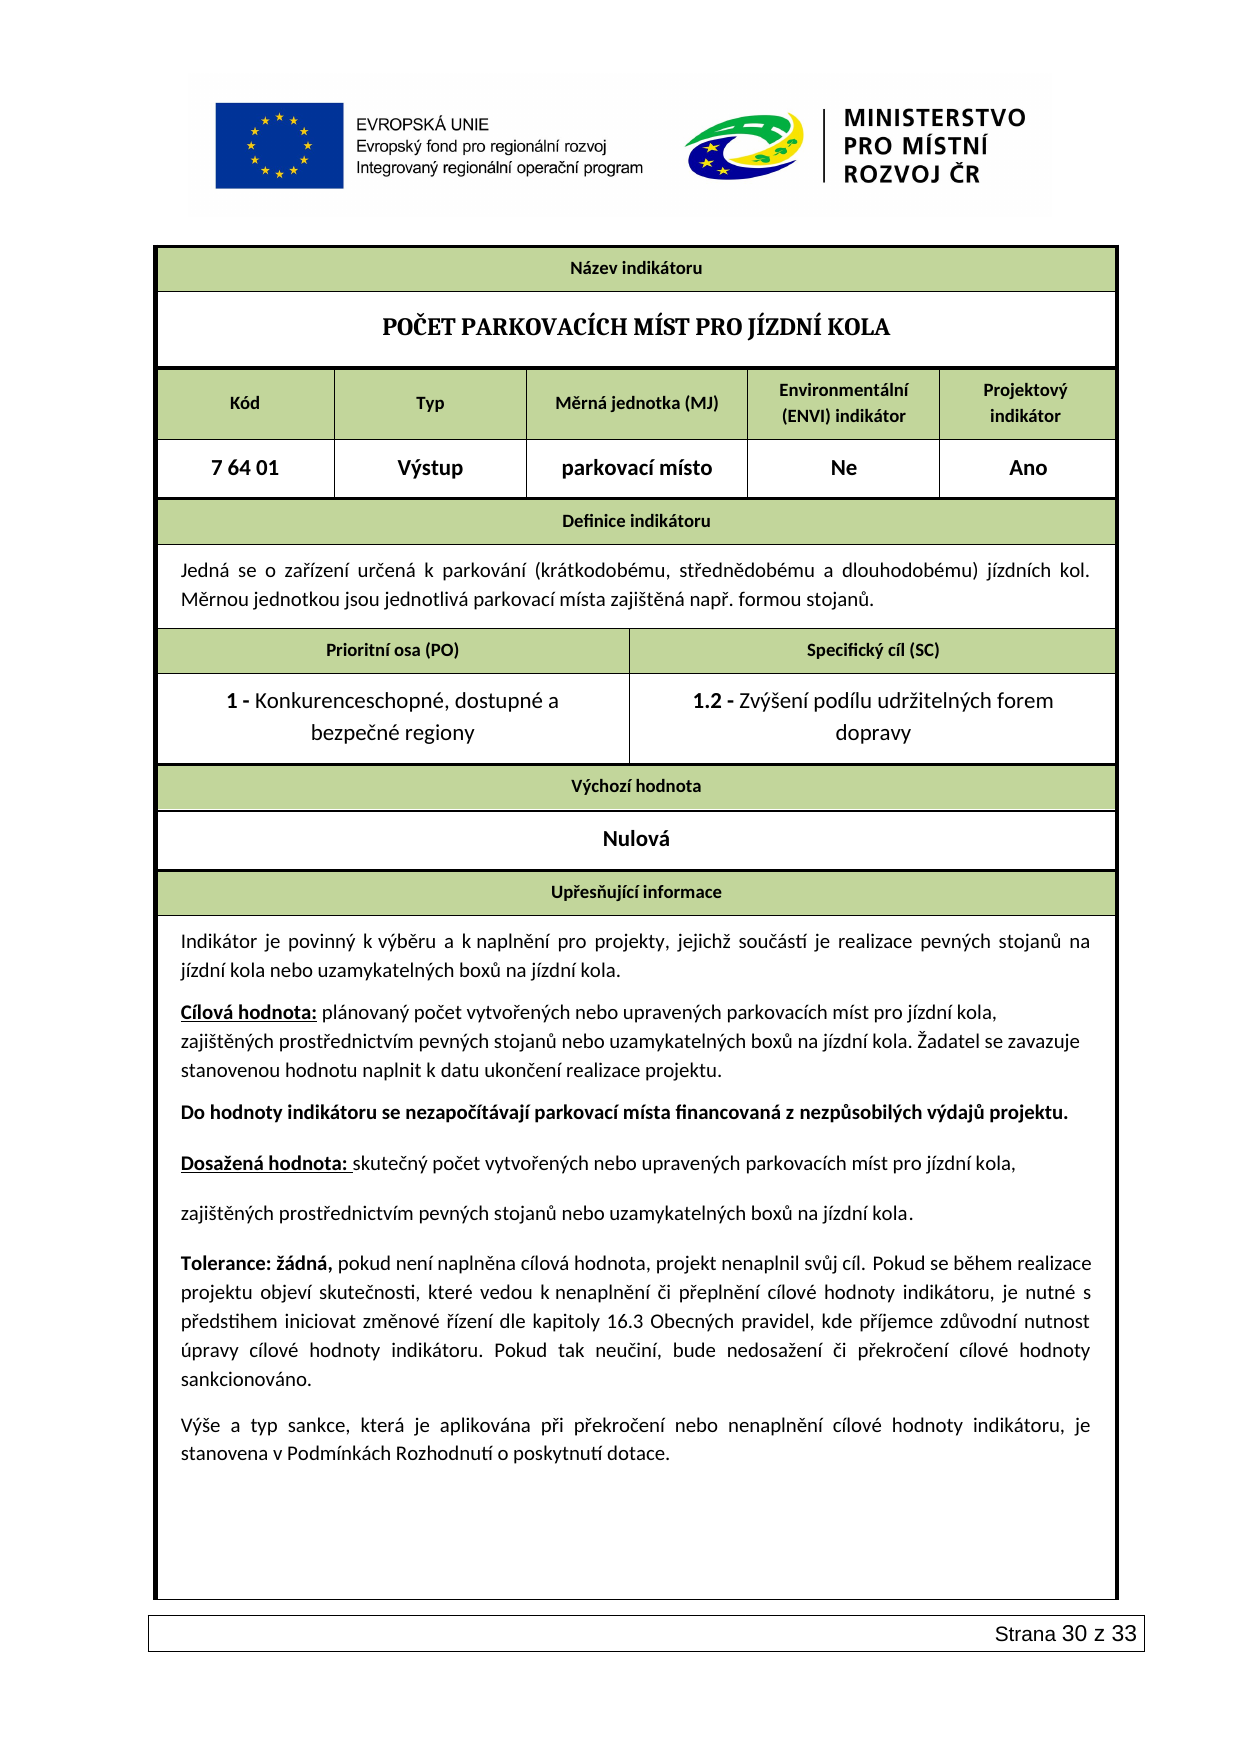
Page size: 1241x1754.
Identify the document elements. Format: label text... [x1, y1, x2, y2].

table_cell Specifický cíl (SC) [630, 629, 1115, 673]
table_cell Prioritní osa (PO) [158, 629, 629, 673]
table_cell Ano [940, 440, 1115, 497]
table_cell Ne [748, 440, 939, 497]
table_cell Měrná jednotka (MJ) [527, 370, 747, 439]
table_cell Environmentální (ENVI) indikátor [748, 370, 939, 439]
table_cell Kód [158, 370, 334, 439]
table_cell Projektový indikátor [940, 370, 1115, 439]
table_cell Výstup [335, 440, 526, 497]
table_cell Výchozí hodnota [158, 766, 1115, 809]
table_cell 1.2 - Zvýšení podílu udržitelných forem dopravy [630, 674, 1115, 763]
picture [187, 73, 1053, 217]
table_cell Název indikátoru [158, 248, 1115, 291]
table_cell 7 64 01 [158, 440, 334, 497]
table_cell 1 - Konkurenceschopné, dostupné a bezpečné regiony [158, 674, 629, 763]
table_cell Jedná se o zařízení určená k parkování (krátkodobému, střednědobému a dlouhodobému) jízdních kol. Měrnou jednotkou jsou jednotlivá parkovací místa zajištěná např. formou stojanů. [158, 545, 1115, 628]
table_cell Počet parkovacích míst pro jízdní kola [158, 292, 1115, 366]
table_cell Nulová [158, 812, 1115, 868]
table_cell Upřesňující informace [158, 872, 1115, 915]
table_cell Indikátor je povinný k výběru a k naplnění pro projekty, jejichž součástí je realizace pevných stojanů na jízdní kola nebo uzamykatelných boxů na jízdní kola. Cílová hodnota: plánovaný počet vytvořených nebo upravených parkovacích míst pro jízdní kola, zajištěných prostřednictvím pevných stojanů nebo uzamykatelných boxů na jízdní kola. Žadatel se zavazuje stanovenou hodnotu naplnit k datu ukončení realizace projektu. Do hodnoty indikátoru se nezapočítávají parkovací místa financovaná z nezpůsobilých výdajů projektu. Dosažená hodnota: skutečný počet vytvořených nebo upravených parkovacích míst pro jízdní kola, zajištěných prostřednictvím pevných stojanů nebo uzamykatelných boxů na jízdní kola. Tolerance: žádná, pokud není naplněna cílová hodnota, projekt nenaplnil svůj cíl. Pokud se během realizace projektu objeví skutečnosti, které vedou k nenaplnění či přeplnění cílové hodnoty indikátoru, je nutné s předstihem iniciovat změnové řízení dle kapitoly 16.3 Obecných pravidel, kde příjemce zdůvodní nutnost úpravy cílové hodnoty indikátoru. Pokud tak neučiní, bude nedosažení či překročení cílové hodnoty sankcionováno. Výše a typ sankce, která je aplikována při překročení nebo nenaplnění cílové hodnoty indikátoru, je stanovena v Podmínkách Rozhodnutí o poskytnutí dotace. [158, 916, 1115, 1599]
table_cell Typ [335, 370, 526, 439]
table_cell parkovací místo [527, 440, 747, 497]
table_cell Definice indikátoru [158, 500, 1115, 544]
